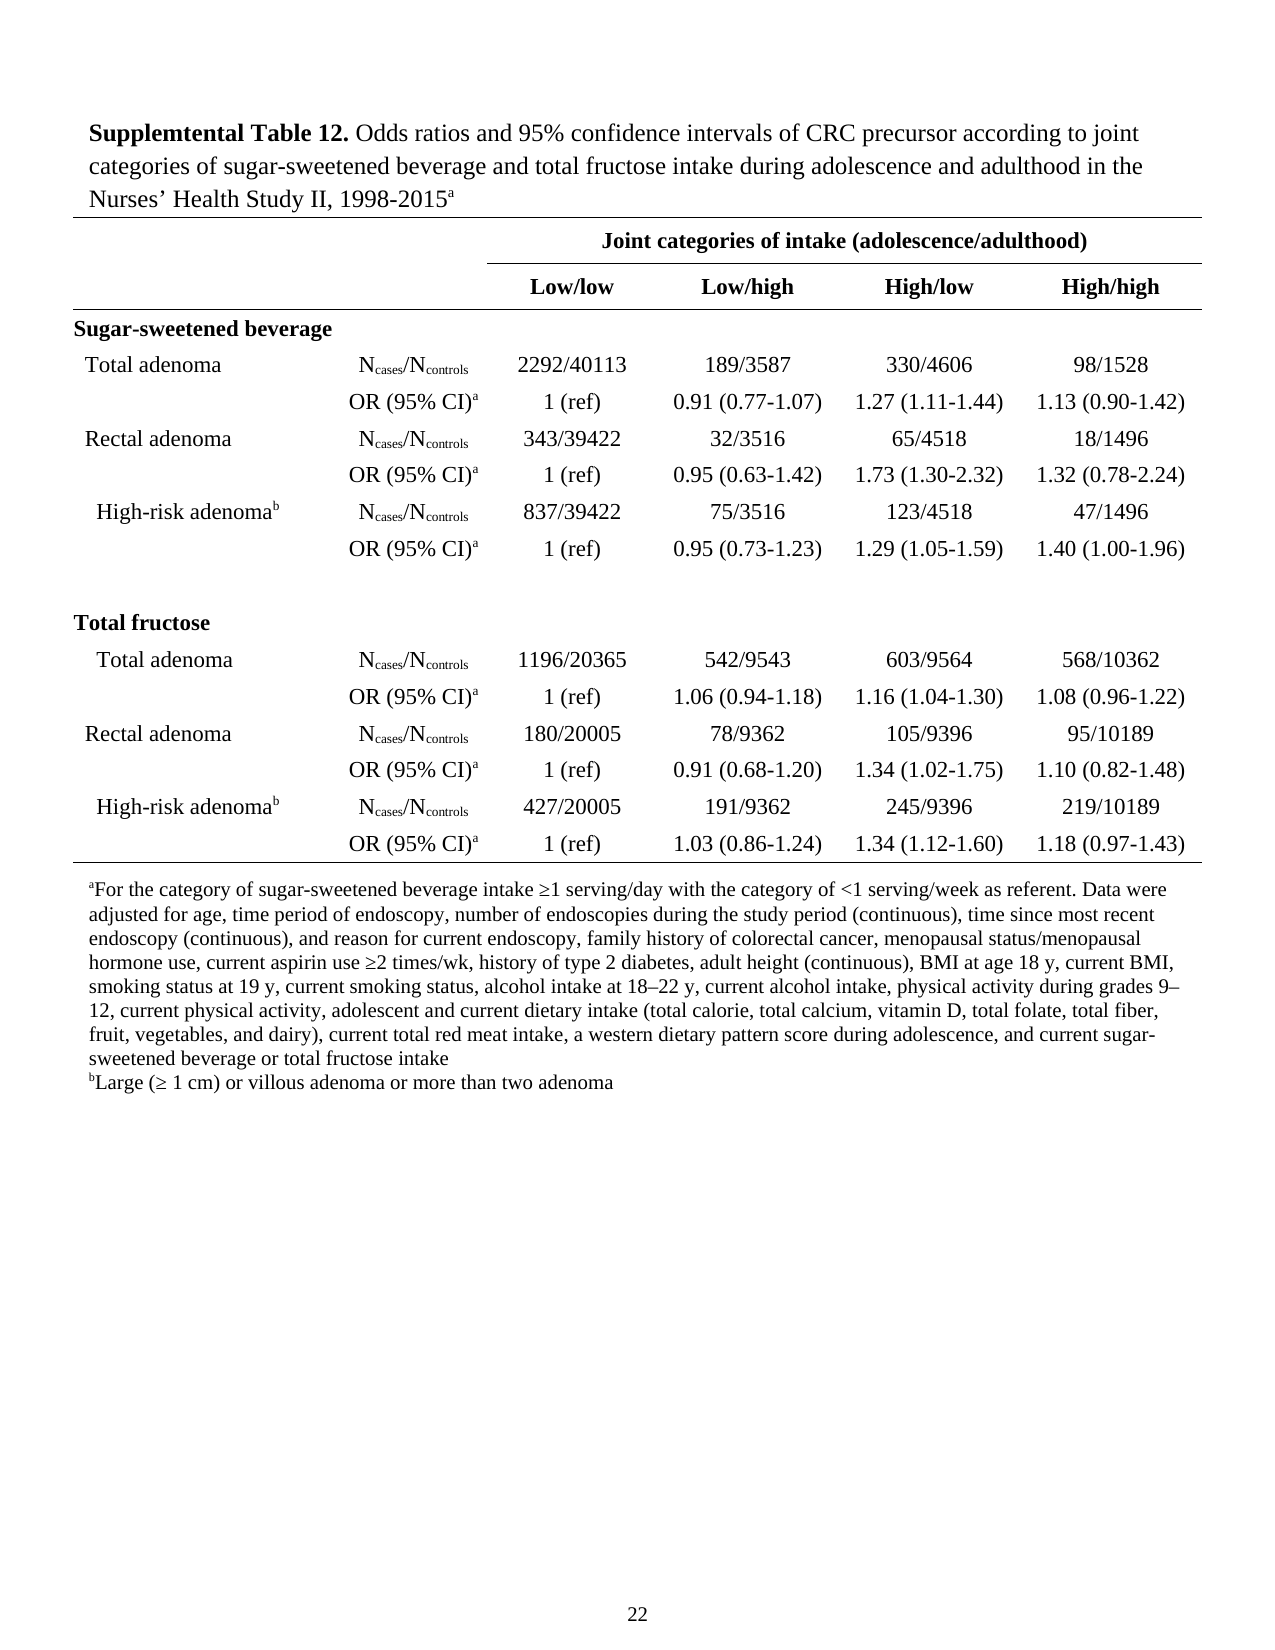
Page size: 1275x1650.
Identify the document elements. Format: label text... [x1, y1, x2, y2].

text Supplemtental Table 12. Odds ratios and 95% confidence intervals of CRC precursor according to joint categories of sugar-sweetened beverage and total fructose intake during adolescence and adulthood in the Nurses’ Health Study II, 1998-2015a [89, 118, 1186, 213]
text aFor the category of sugar-sweetened beverage intake ≥1 serving/day with the category of <1 serving/week as referent. Data were adjusted for age, time period of endoscopy, number of endoscopies during the study period (continuous), time since most recent endoscopy (continuous), and reason for current endoscopy, family history of colorectal cancer, menopausal status/menopausal hormone use, current aspirin use ≥2 times/wk, history of type 2 diabetes, adult height (continuous), BMI at age 18 y, current BMI, smoking status at 19 y, current smoking status, alcohol intake at 18–22 y, current alcohol intake, physical activity during grades 9–12, current physical activity, adolescent and current dietary intake (total calorie, total calcium, vitamin D, total folate, total fiber, fruit, vegetables, and dairy), current total red meat intake, a western dietary pattern score during adolescence, and current sugar-sweetened beverage or total fructose intake [89, 877, 1186, 1070]
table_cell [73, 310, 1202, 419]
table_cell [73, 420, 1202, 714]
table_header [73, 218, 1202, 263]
text bLarge (≥ 1 cm) or villous adenoma or more than two adenoma [89, 1070, 1186, 1094]
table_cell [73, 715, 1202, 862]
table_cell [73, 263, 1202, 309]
